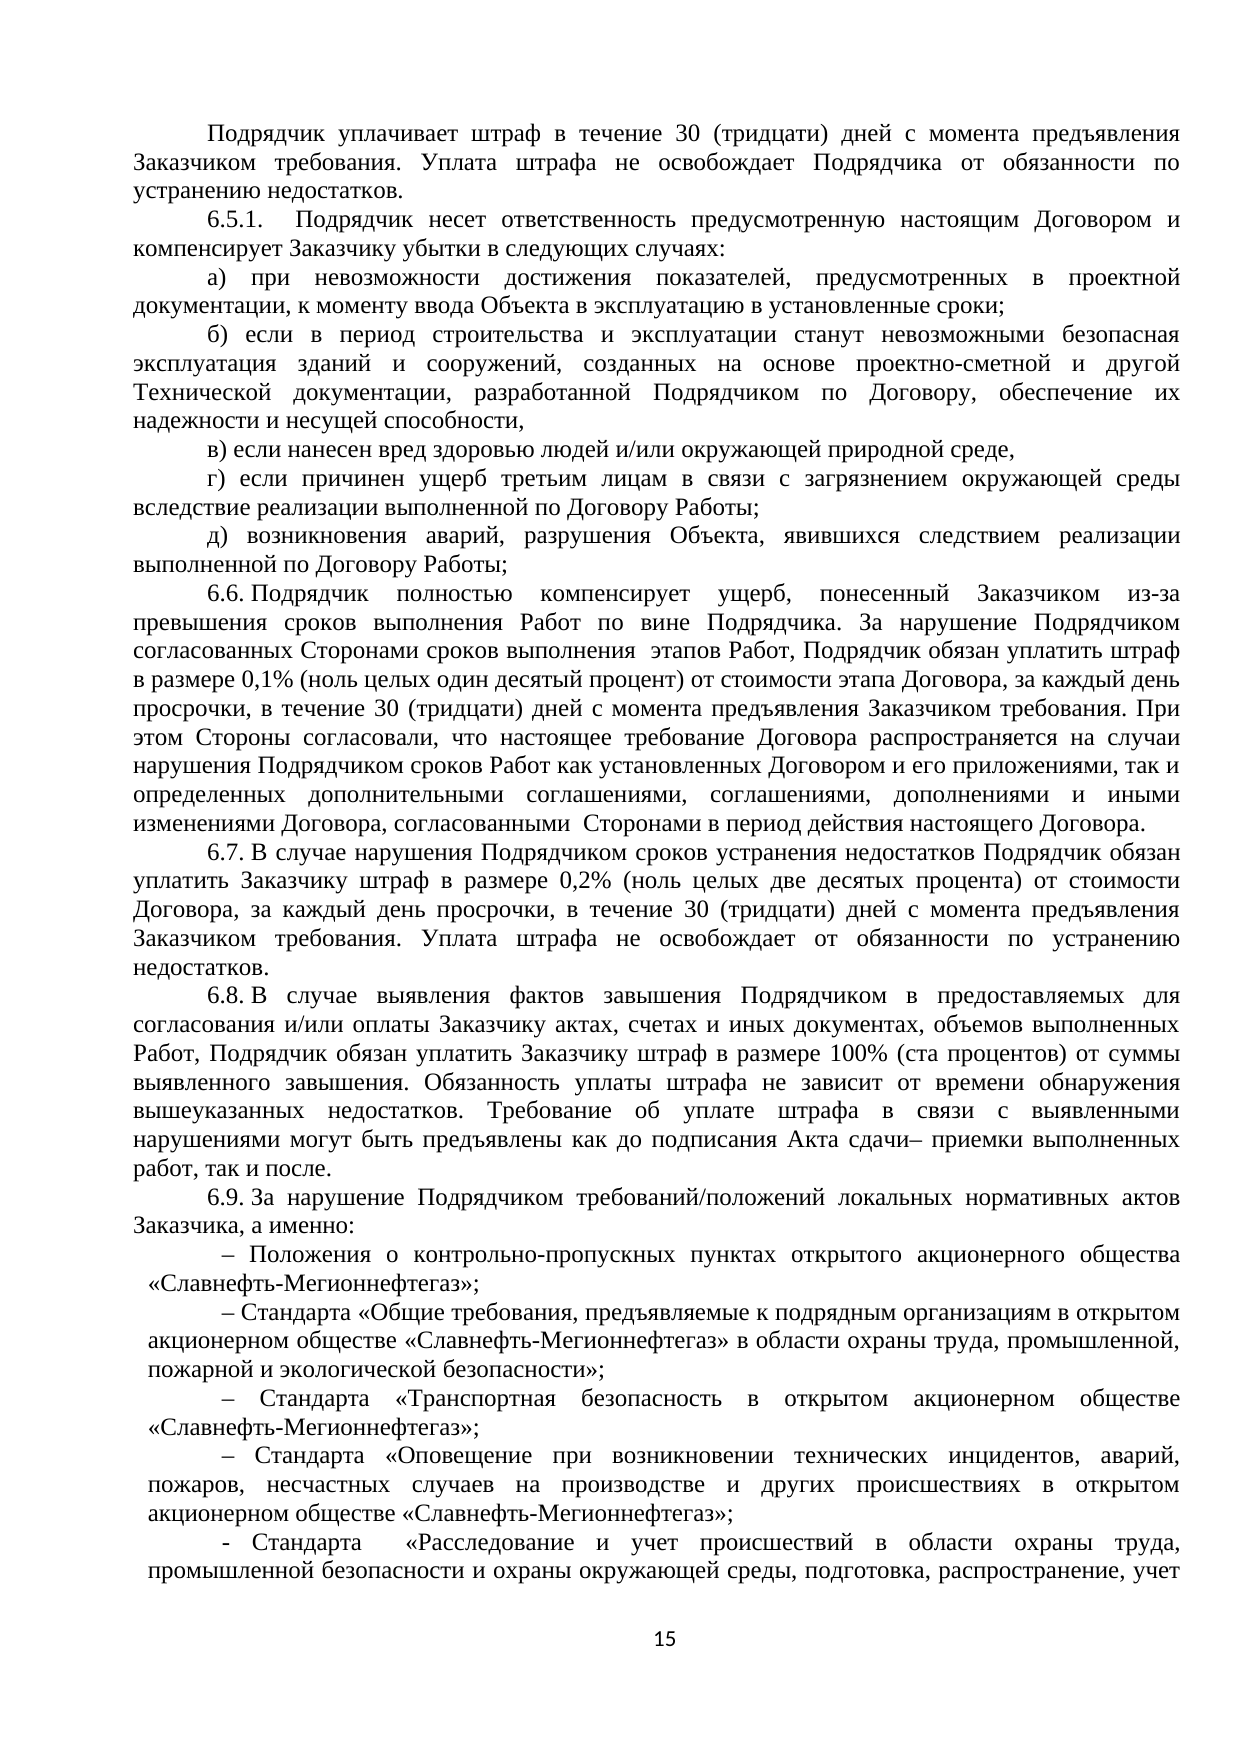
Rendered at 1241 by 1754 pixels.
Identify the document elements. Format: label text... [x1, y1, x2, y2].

list Подрядчик полностью компенсирует ущерб, понесенный Заказчиком из-за превышения сроков выполнения Работ по вине Подрядчика. За нарушение Подрядчиком согласованных Сторонами сроков выполнения этапов Работ, Подрядчик обязан уплатить штраф в размере 0,1% (ноль целых один десятый процент) от стоимости этапа Договора, за каждый день просрочки, в течение 30 (тридцати) дней с момента предъявления Заказчиком требования. При этом Стороны согласовали, что настоящее требование Договора распространяется на случаи нарушения Подрядчиком сроков Работ как установленных Договором и его приложениями, так и определенных дополнительными соглашениями, соглашениями, дополнениями и иными изменениями Договора, согласованными Сторонами в период действия настоящего Договора. [133, 578, 1181, 837]
text д) возникновения аварий, разрушения Объекта, явившихся следствием реализации выполненной по Договору Работы; [133, 521, 1181, 578]
text г) если причинен ущерб третьим лицам в связи с загрязнением окружающей среды вследствие реализации выполненной по Договору Работы; [133, 463, 1181, 521]
text – Стандарта «Транспортная безопасность в открытом акционерном обществе «Славнефть-Мегионнефтегаз»; [148, 1383, 1181, 1441]
text – Стандарта «Общие требования, предъявляемые к подрядным организациям в открытом акционерном обществе «Славнефть-Мегионнефтегаз» в области охраны труда, промышленной, пожарной и экологической безопасности»; [148, 1297, 1181, 1383]
text в) если нанесен вред здоровью людей и/или окружающей природной среде, [133, 434, 1181, 463]
text – Положения о контрольно-пропускных пунктах открытого акционерного общества «Славнефть-Мегионнефтегаз»; [148, 1239, 1181, 1297]
list За нарушение Подрядчиком требований/положений локальных нормативных актов Заказчика, а именно: [133, 1182, 1181, 1239]
text – Стандарта «Оповещение при возникновении технических инцидентов, аварий, пожаров, несчастных случаев на производстве и других происшествиях в открытом акционерном обществе «Славнефть-Мегионнефтегаз»; [148, 1441, 1181, 1527]
list В случае нарушения Подрядчиком сроков устранения недостатков Подрядчик обязан уплатить Заказчику штраф в размере 0,2% (ноль целых две десятых процента) от стоимости Договора, за каждый день просрочки, в течение 30 (тридцати) дней с момента предъявления Заказчиком требования. Уплата штрафа не освобождает от обязанности по устранению недостатков. [133, 837, 1181, 981]
text Подрядчик уплачивает штраф в течение 30 (тридцати) дней с момента предъявления Заказчиком требования. Уплата штрафа не освобождает Подрядчика от обязанности по устранению недостатков. [133, 118, 1181, 204]
text а) при невозможности достижения показателей, предусмотренных в проектной документации, к моменту ввода Объекта в эксплуатацию в установленные сроки; [133, 262, 1181, 319]
text б) если в период строительства и эксплуатации станут невозможными безопасная эксплуатация зданий и сооружений, созданных на основе проектно-сметной и другой Технической документации, разработанной Подрядчиком по Договору, обеспечение их надежности и несущей способности, [133, 319, 1181, 434]
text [148, 1527, 1181, 1584]
list Подрядчик несет ответственность предусмотренную настоящим Договором и компенсирует Заказчику убытки в следующих случаях: [133, 204, 1181, 262]
list В случае выявления фактов завышения Подрядчиком в предоставляемых для согласования и/или оплаты Заказчику актах, счетах и иных документах, объемов выполненных Работ, Подрядчик обязан уплатить Заказчику штраф в размере 100% (ста процентов) от суммы выявленного завышения. Обязанность уплаты штрафа не зависит от времени обнаружения вышеуказанных недостатков. Требование об уплате штрафа в связи с выявленными нарушениями могут быть предъявлены как до подписания Акта сдачи– приемки выполненных работ, так и после. [133, 981, 1181, 1182]
